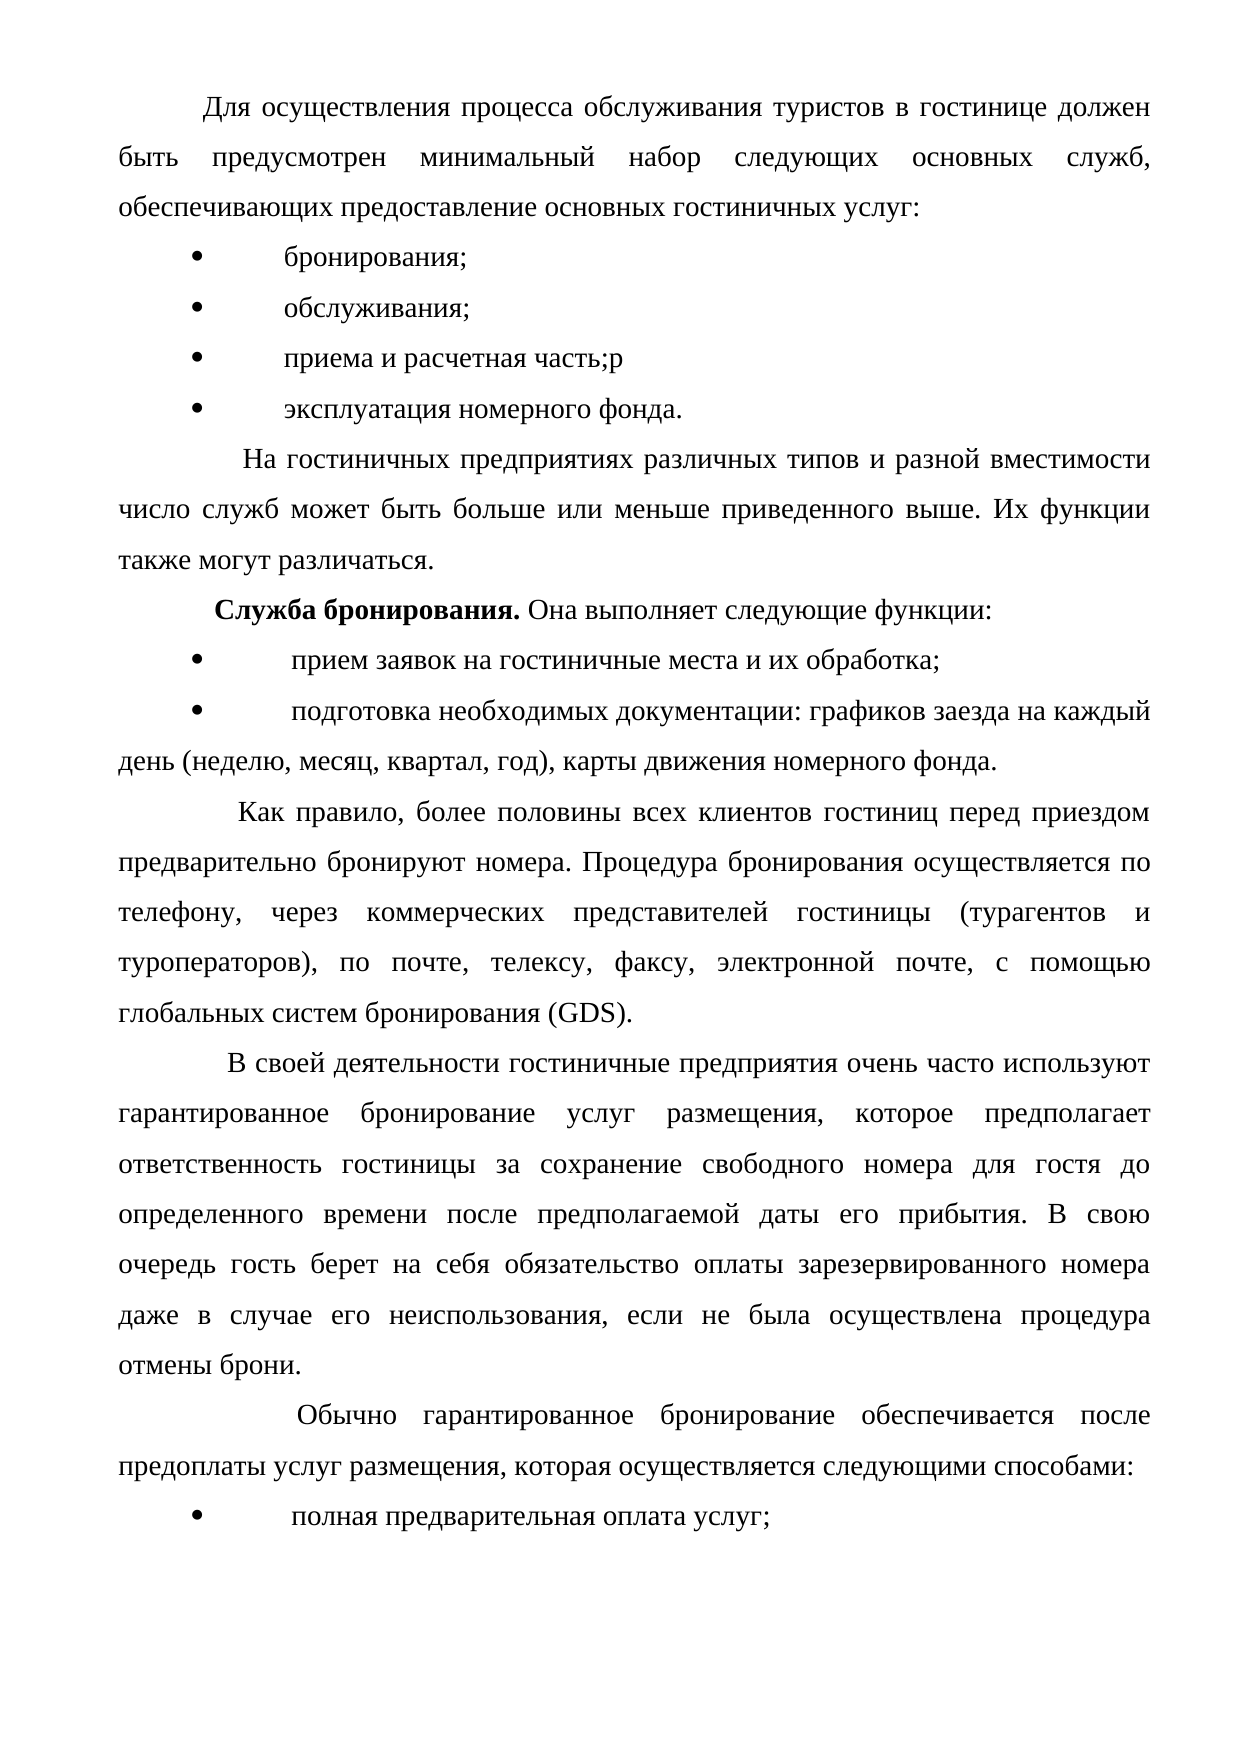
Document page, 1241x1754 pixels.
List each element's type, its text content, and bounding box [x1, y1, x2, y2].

text В своей деятельности гостиничные предприятия очень часто используют гарантированное бронирование услуг размещения, которое предполагает ответственность гостиницы за сохранение свободного номера для гостя до определенного времени после предполагаемой даты его прибытия. В свою очередь гость берет на себя обязательство оплаты зарезервированного номера даже в случае его неиспользования, если не была осуществлена процедура отмены брони. [118, 1045, 1152, 1381]
text Как правило, более половины всех клиентов гостиниц перед приездом предварительно бронируют номера. Процедура бронирования осуществляется по телефону, через коммерческих представителей гостиницы (турагентов и туроператоров), по почте, телексу, факсу, электронной почте, с помощью глобальных систем бронирования (GDS). [118, 794, 1152, 1028]
text Для осуществления процесса обслуживания туристов в гостинице должен быть предусмотрен минимальный набор следующих основных служб, обеспечивающих предоставление основных гостиничных услуг: [118, 89, 1152, 223]
list приема и расчетная часть;p [118, 340, 1152, 374]
list эксплуатация номерного фонда. [118, 391, 1152, 424]
list полная предварительная оплата услуг; [118, 1498, 1152, 1532]
text На гостиничных предприятиях различных типов и разной вместимости число служб может быть больше или меньше приведенного выше. Их функции также могут различаться. [118, 441, 1152, 575]
text Обычно гарантированное бронирование обеспечивается после предоплаты услуг размещения, которая осуществляется следующими способами: [118, 1397, 1152, 1481]
list подготовка необходимых документации: графиков заезда на каждый день (неделю, месяц, квартал, год), карты движения номерного фонда. [118, 693, 1152, 777]
list обслуживания; [118, 290, 1152, 324]
list прием заявок на гостиничные места и их обработка; [118, 642, 1152, 676]
text Служба бронирования. Она выполняет следующие функции: [118, 592, 1152, 626]
list бронирования; [118, 239, 1152, 273]
